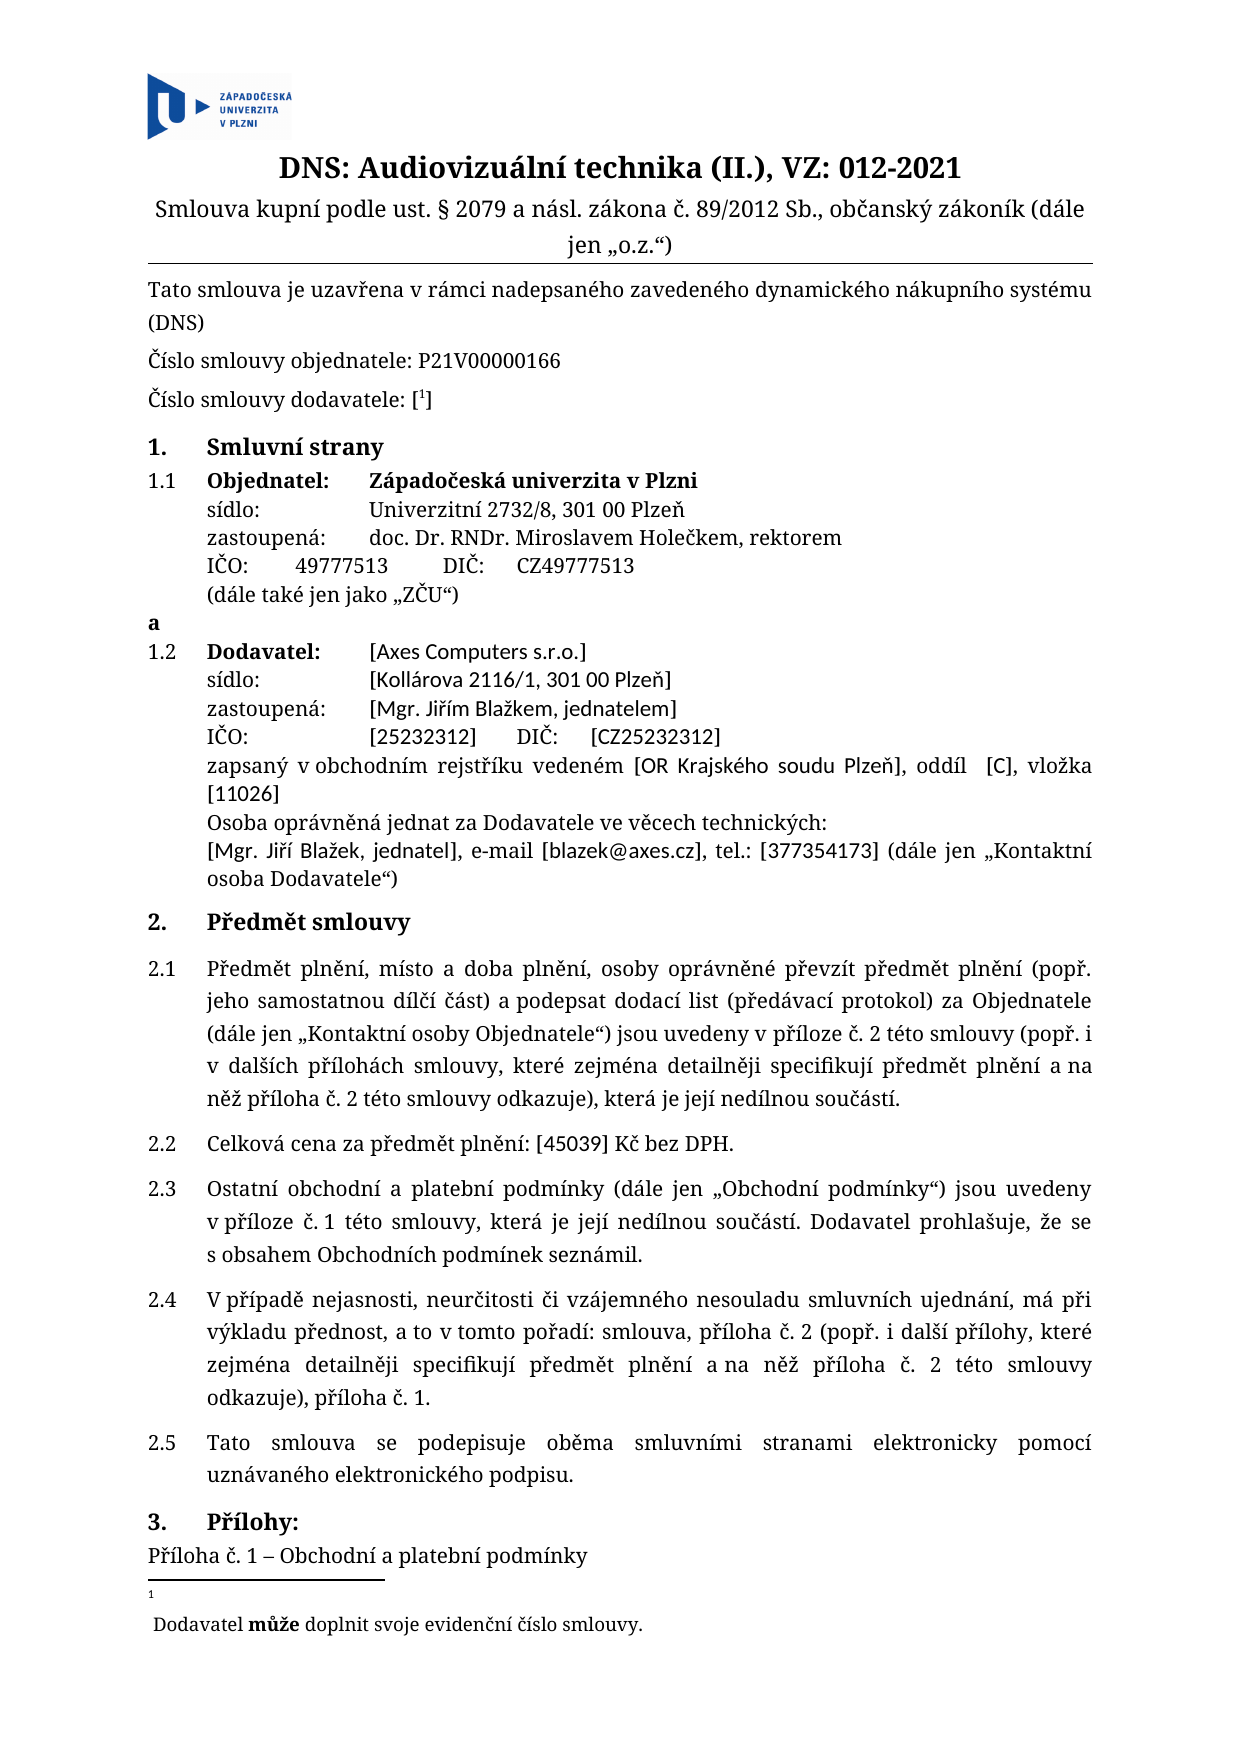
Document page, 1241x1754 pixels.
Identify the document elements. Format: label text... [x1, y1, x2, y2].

list Dodavatel: [Axes Computers s.r.o.] [148, 637, 1093, 665]
list Přílohy: [148, 1505, 1093, 1537]
text sídlo: Univerzitní 2732/8, 301 00 Plzeň [207, 495, 1093, 523]
text DNS: Audiovizuální technika (II.), VZ: 012-2021 [148, 148, 1093, 187]
text Číslo smlouvy objednatele: P21V00000166 [148, 346, 1093, 375]
text Tato smlouva je uzavřena v rámci nadepsaného zavedeného dynamického nákupního systému (DNS) [148, 275, 1093, 336]
text sídlo: [Kollárova 2116/1, 301 00 Plzeň] [207, 665, 1093, 694]
text Osoba oprávněná jednat za Dodavatele ve věcech technických: [207, 808, 1093, 836]
text IČO: [25232312] DIČ: [CZ25232312] [207, 722, 1093, 751]
text zastoupená: doc. Dr. RNDr. Miroslavem Holečkem, rektorem [207, 523, 1093, 552]
list Ostatní obchodní a platební podmínky (dále jen „Obchodní podmínky“) jsou uvedeny v příloze č. 1 této smlouvy, která je její nedílnou součástí. Dodavatel prohlašuje, že se s obsahem Obchodních podmínek seznámil. [148, 1174, 1093, 1268]
text zastoupená: [Mgr. Jiřím Blažkem, jednatelem] [207, 694, 1093, 722]
text [Mgr. Jiří Blažek, jednatel], e-mail [blazek@axes.cz], tel.: [377354173] (dále jen „Kontaktní osoba Dodavatele“) [207, 836, 1093, 893]
list Tato smlouva se podepisuje oběma smluvními stranami elektronicky pomocí uznávaného elektronického podpisu. [148, 1428, 1093, 1489]
list Objednatel: Západočeská univerzita v Plzni [148, 466, 1093, 495]
text a [148, 608, 1093, 637]
text Příloha č. 1 – Obchodní a platební podmínky [148, 1541, 1093, 1570]
list Celková cena za předmět plnění: [45039] Kč bez DPH. [148, 1129, 1093, 1158]
list V případě nejasnosti, neurčitosti či vzájemného nesouladu smluvních ujednání, má při výkladu přednost, a to v tomto pořadí: smlouva, příloha č. 2 (popř. i další přílohy, které zejména detailněji specifikují předmět plnění a na něž příloha č. 2 této smlouvy odkazuje), příloha č. 1. [148, 1285, 1093, 1411]
text zapsaný v obchodním rejstříku vedeném [OR Krajského soudu Plzeň], oddíl [C], vložka [11026] [207, 751, 1093, 808]
list Předmět plnění, místo a doba plnění, osoby oprávněné převzít předmět plnění (popř. jeho samostatnou dílčí část) a podepsat dodací list (předávací protokol) za Objednatele (dále jen „Kontaktní osoby Objednatele“) jsou uvedeny v příloze č. 2 této smlouvy (popř. i v dalších přílohách smlouvy, které zejména detailněji specifikují předmět plnění a na něž příloha č. 2 této smlouvy odkazuje), která je její nedílnou součástí. [148, 954, 1093, 1113]
text IČO: 49777513 DIČ: CZ49777513 [207, 552, 1093, 580]
text Číslo smlouvy dodavatele: [] [148, 385, 1093, 414]
list Smluvní strany [148, 430, 1093, 462]
list Předmět smlouvy [148, 905, 1093, 937]
text (dále také jen jako „ZČU“) [207, 580, 1093, 608]
text Smlouva kupní podle ust. § 2079 a násl. zákona č. 89/2012 Sb., občanský zákoník (dále jen „o.z.“) [148, 193, 1093, 263]
picture [147, 73, 292, 140]
